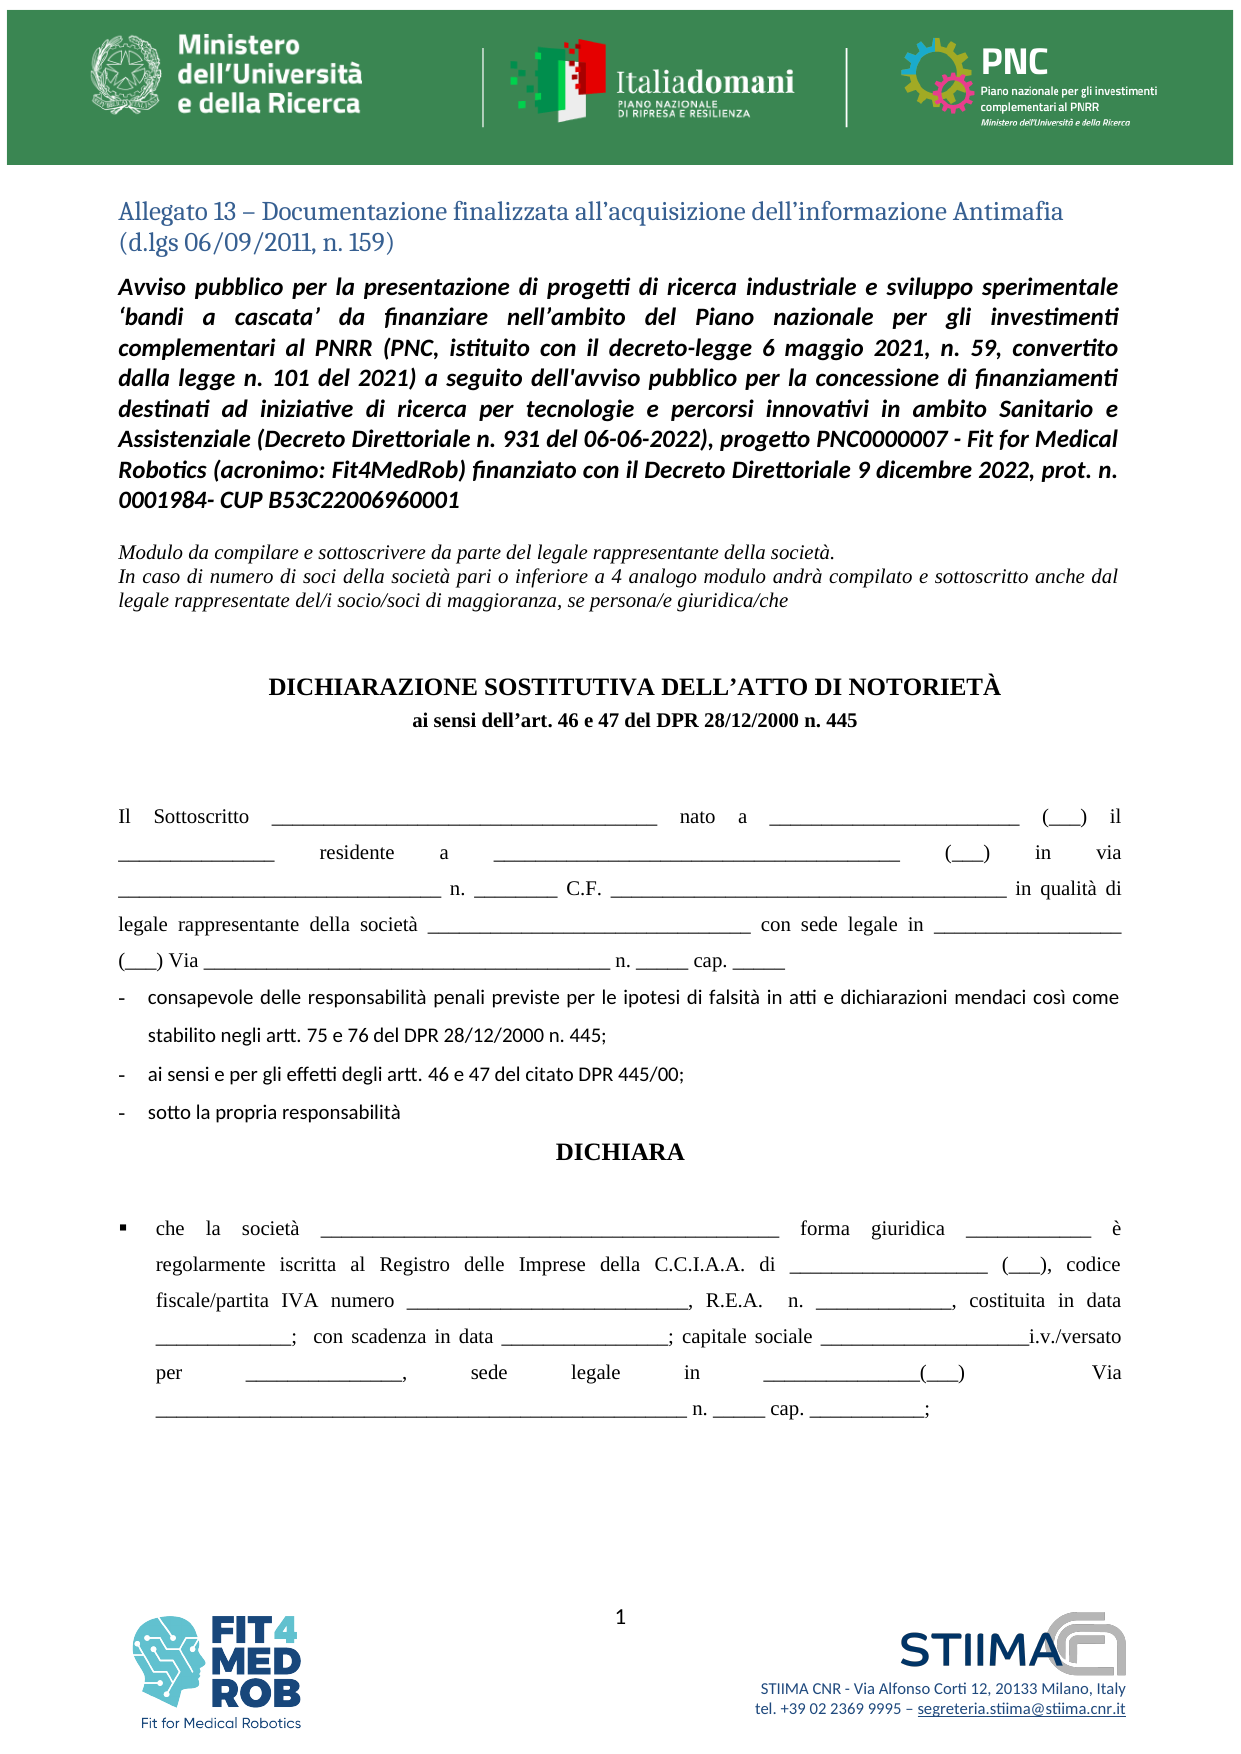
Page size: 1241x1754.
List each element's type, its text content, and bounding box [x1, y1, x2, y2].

text ai sensi dell’art. 46 e 47 del DPR 28/12/2000 n. 445 [148, 708, 1122, 732]
picture [6, 9, 1234, 171]
text In caso di numero di soci della società pari o inferiore a 4 analogo modulo andrà compilato e sottoscritto anche dal legale rappresentate del/i socio/soci di maggioranza, se persona/e giuridica/che [118, 564, 1122, 612]
subtitle Allegato 13 – Documentazione finalizzata all’acquisizione dell’informazione Antimafia (d.lgs 06/09/2011, n. 159) [118, 196, 1122, 258]
text Modulo da compilare e sottoscrivere da parte del legale rappresentante della società. [118, 540, 1122, 564]
list che la società ____________________________________________ forma giuridica ____________ è regolarmente iscritta al Registro delle Imprese della C.C.I.A.A. di ___________________ (___), codice fiscale/partita IVA numero ___________________________, R.E.A. n. _____________, costituita in data _____________; con scadenza in data ________________; capitale sociale ____________________i.v./versato per _______________, sede legale in _______________(___) Via ___________________________________________________ n. _____ cap. ___________; [118, 1216, 1122, 1420]
text Il Sottoscritto _____________________________________ nato a ________________________ (___) il _______________ residente a _______________________________________ (___) in via _______________________________ n. ________ C.F. ______________________________________ in qualità di legale rappresentante della società _______________________________ con sede legale in __________________ (___) Via _______________________________________ n. _____ cap. _____ [118, 804, 1122, 972]
list consapevole delle responsabilità penali previste per le ipotesi di falsità in atti e dichiarazioni mendaci così come stabilito negli artt. 75 e 76 del DPR 28/12/2000 n. 445; [118, 984, 1122, 1048]
text DICHIARAZIONE SOSTITUTIVA DELL’ATTO DI NOTORIETÀ [148, 672, 1122, 701]
text DICHIARA [118, 1137, 1122, 1166]
list sotto la propria responsabilità [118, 1099, 1122, 1124]
list ai sensi e per gli effetti degli artt. 46 e 47 del citato DPR 445/00; [118, 1061, 1122, 1086]
text Avviso pubblico per la presentazione di progetti di ricerca industriale e sviluppo sperimentale ‘bandi a cascata’ da finanziare nell’ambito del Piano nazionale per gli investimenti complementari al PNRR (PNC, istituito con il decreto-legge 6 maggio 2021, n. 59, convertito dalla legge n. 101 del 2021) a seguito dell'avviso pubblico per la concessione di finanziamenti destinati ad iniziative di ricerca per tecnologie e percorsi innovativi in ambito Sanitario e Assistenziale (Decreto Direttoriale n. 931 del 06-06-2022), progetto PNC0000007 - Fit for Medical Robotics (acronimo: Fit4MedRob) finanziato con il Decreto Direttoriale 9 dicembre 2022, prot. n. 0001984- CUP B53C22006960001 [118, 271, 1122, 515]
picture [118, 1605, 318, 1737]
picture [886, 1600, 1142, 1696]
